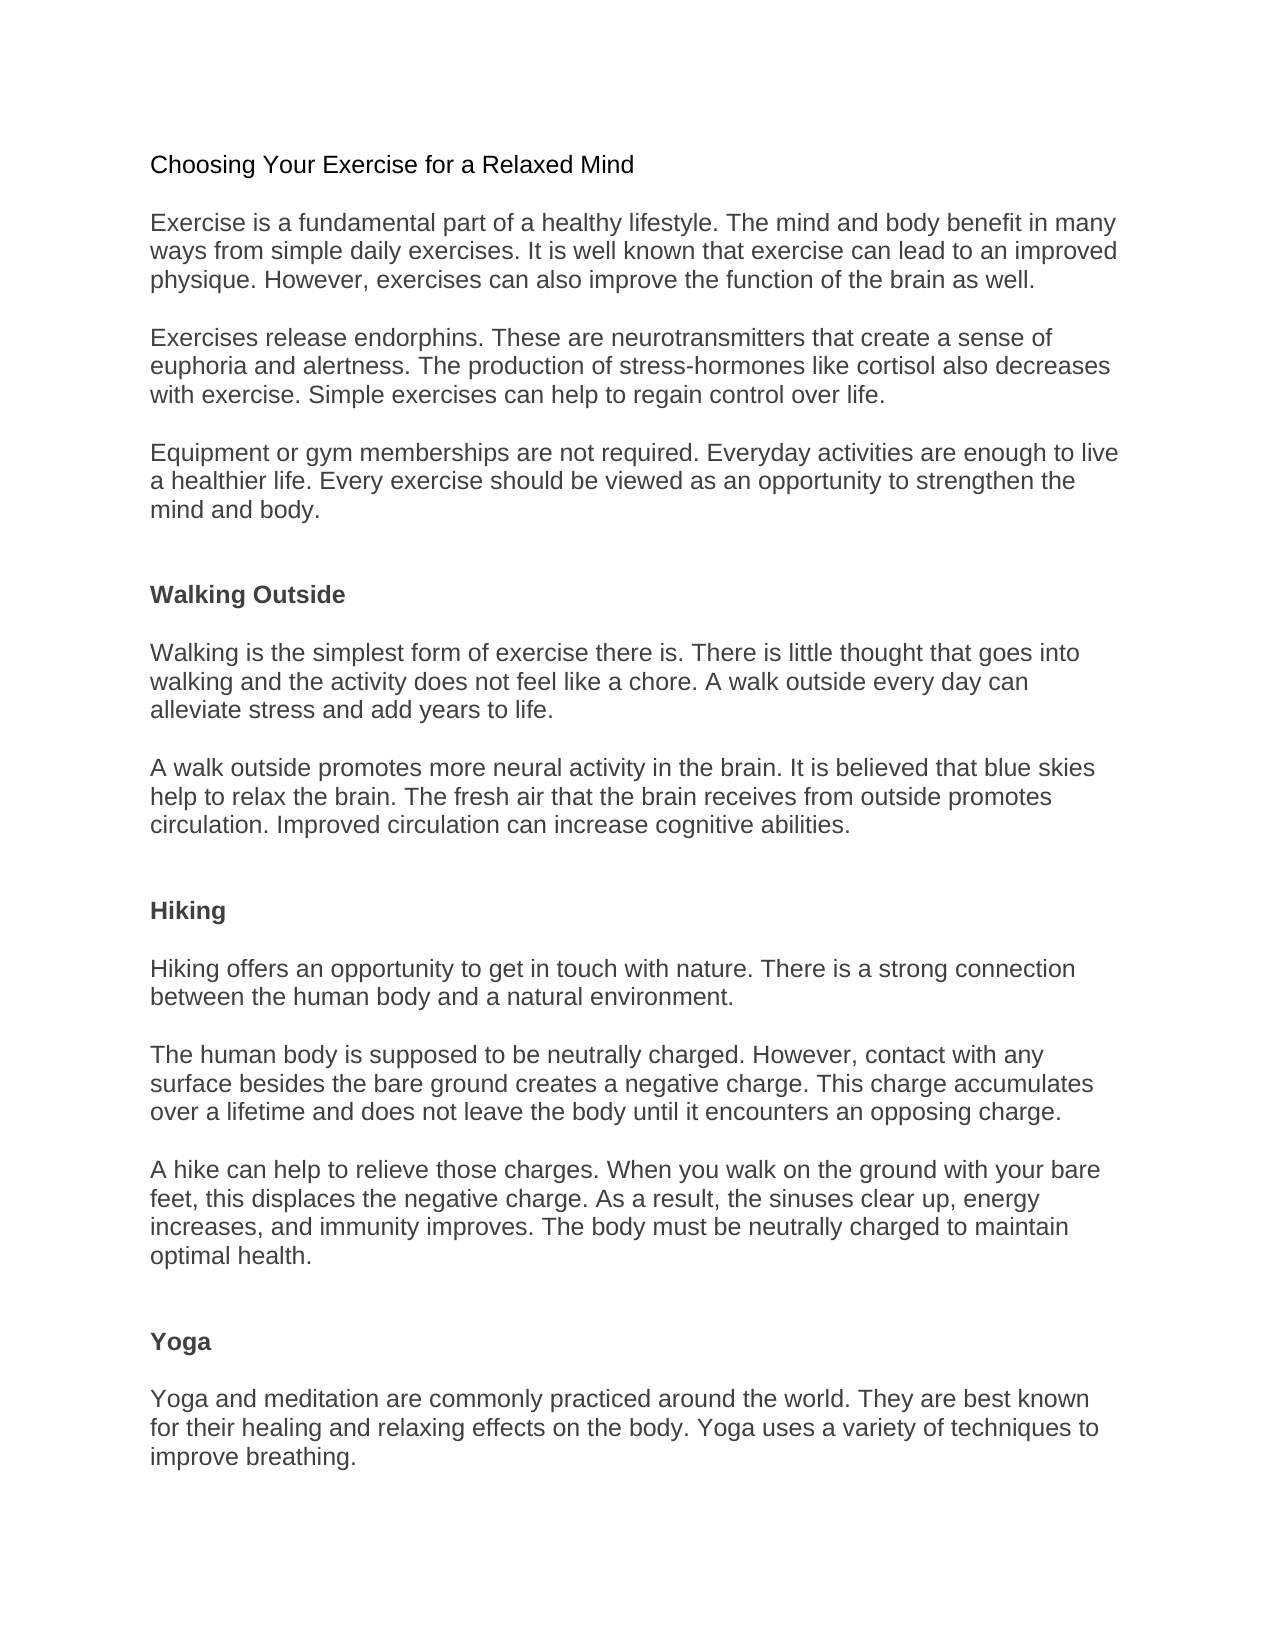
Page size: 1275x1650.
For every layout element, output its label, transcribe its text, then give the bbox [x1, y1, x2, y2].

text Choosing Your Exercise for a Relaxed Mind [150, 150, 1125, 179]
text Exercise is a fundamental part of a healthy lifestyle. The mind and body benefit in many ways from simple daily exercises. It is well known that exercise can lead to an improved physique. However, exercises can also improve the function of the brain as well. Exercises release endorphins. These are neurotransmitters that create a sense of euphoria and alertness. The production of stress-hormones like cortisol also decreases with exercise. Simple exercises can help to regain control over life. Equipment or gym memberships are not required. Everyday activities are enough to live a healthier life. Every exercise should be viewed as an opportunity to strengthen the mind and body. [150, 207, 1125, 552]
text Hiking Hiking offers an opportunity to get in touch with nature. There is a strong connection between the human body and a natural environment. The human body is supposed to be neutrally charged. However, contact with any surface besides the bare ground creates a negative charge. This charge accumulates over a lifetime and does not leave the body until it encounters an opposing charge. A hike can help to relieve those charges. When you walk on the ground with your bare feet, this displaces the negative charge. As a result, the sinuses clear up, energy increases, and immunity improves. The body must be neutrally charged to maintain optimal health. [150, 867, 1125, 1298]
text Walking Outside Walking is the simplest form of exercise there is. There is little thought that goes into walking and the activity does not feel like a chore. A walk outside every day can alleviate stress and add years to life. A walk outside promotes more neural activity in the brain. It is believed that blue skies help to relax the brain. The fresh air that the brain receives from outside promotes circulation. Improved circulation can increase cognitive abilities. [150, 552, 1125, 867]
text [150, 1298, 1125, 1499]
